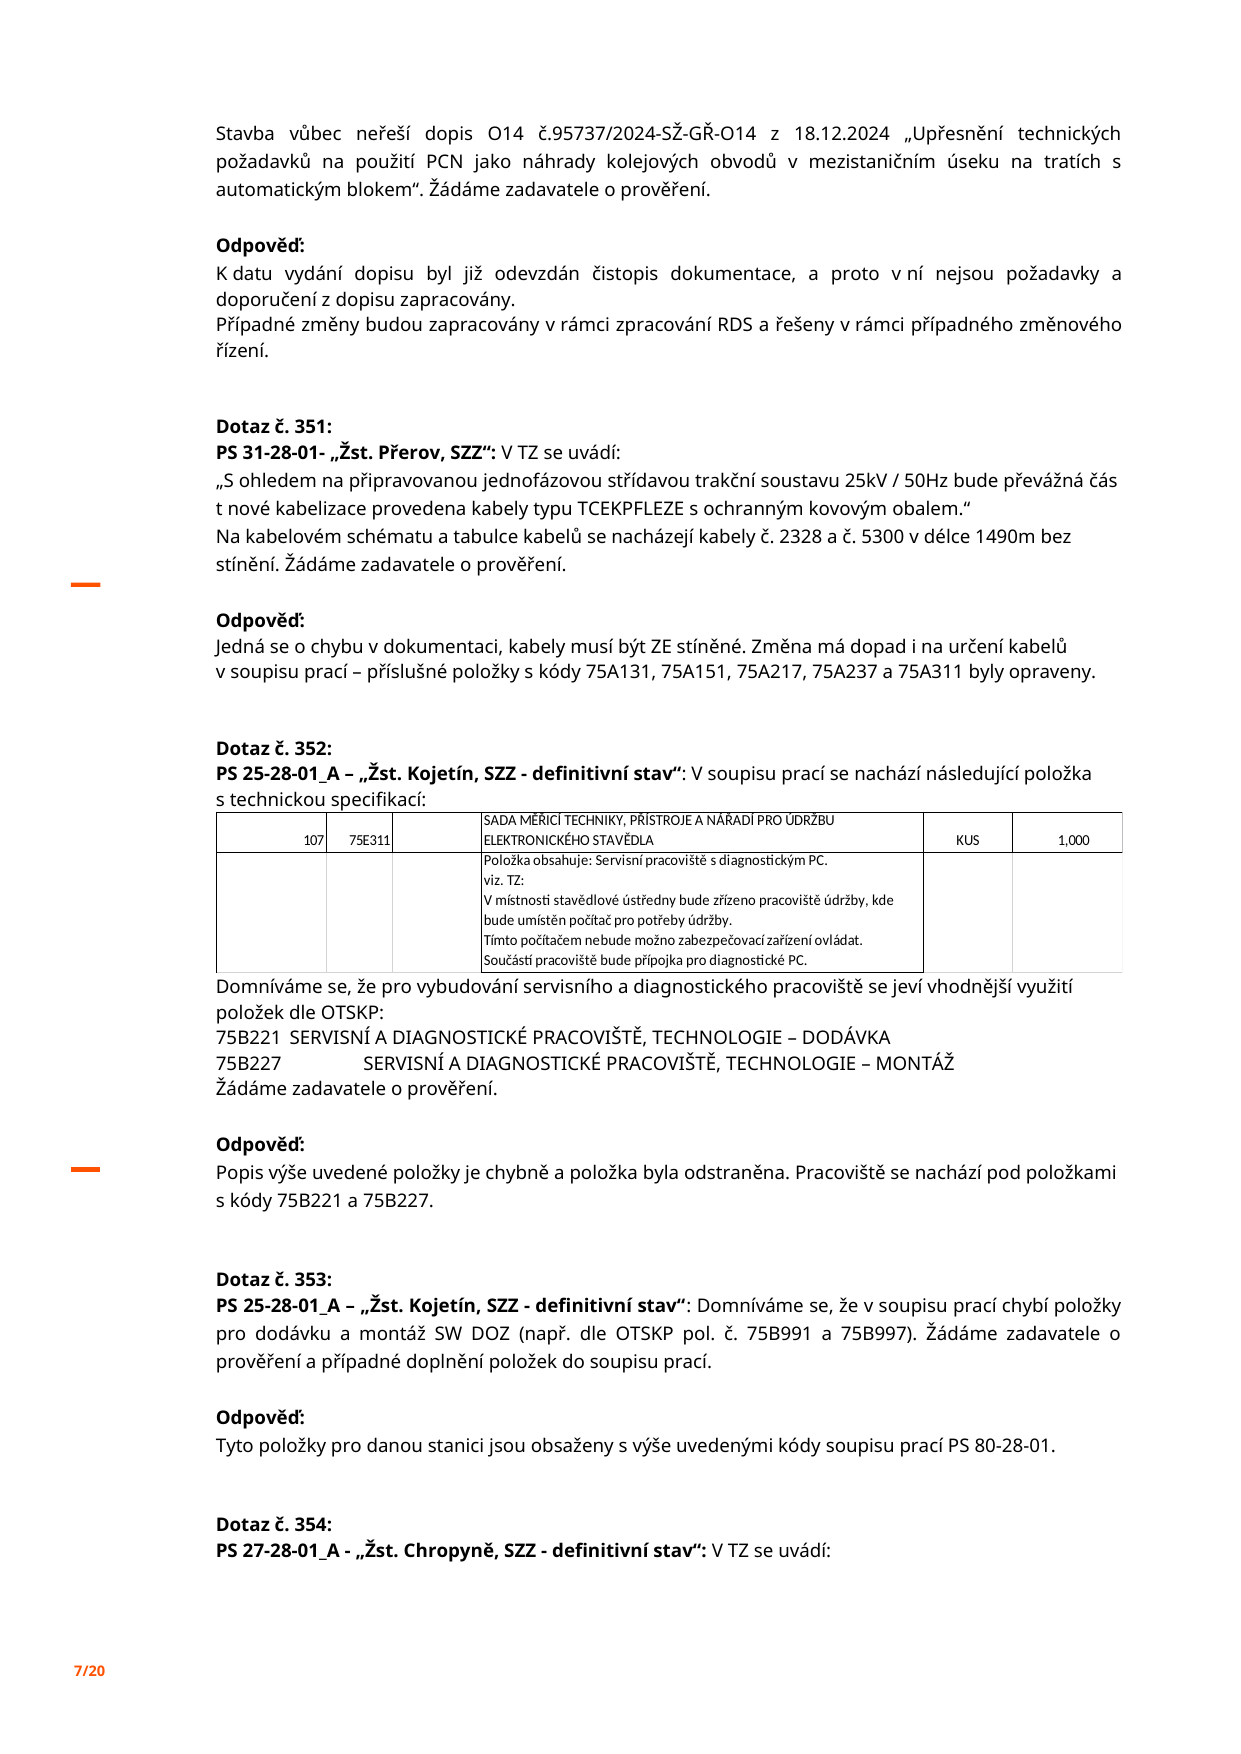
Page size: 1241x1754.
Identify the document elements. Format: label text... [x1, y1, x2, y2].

text Odpověď: [216, 1404, 1122, 1430]
text PS 27-28-01_A - „Žst. Chropyně, SZZ - definitivní stav“: V TZ se uvádí: [216, 1537, 1122, 1562]
text Odpověď: [216, 1132, 1122, 1157]
text Žádáme zadavatele o prověření. [216, 1076, 1122, 1101]
text Odpověď: [216, 607, 1122, 633]
text Případné změny budou zapracovány v rámci zpracování RDS a řešeny v rámci případného změnového řízení. [216, 312, 1122, 363]
text K datu vydání dopisu byl již odevzdán čistopis dokumentace, a proto v ní nejsou požadavky a doporučení z dopisu zapracovány. [216, 261, 1122, 312]
text 75B227 SERVISNÍ A DIAGNOSTICKÉ PRACOVIŠTĚ, TECHNOLOGIE – MONTÁŽ [216, 1050, 1122, 1076]
text Na kabelovém schématu a tabulce kabelů se nacházejí kabely č. 2328 a č. 5300 v délce 1490m bez stínění. Žádáme zadavatele o prověření. [216, 523, 1122, 577]
text „S ohledem na připravovanou jednofázovou střídavou trakční soustavu 25kV / 50Hz bude převážná část nové kabelizace provedena kabely typu TCEKPFLEZE s ochranným kovovým obalem.“ [216, 467, 1122, 521]
text Dotaz č. 352: [216, 735, 1122, 761]
text PS 25-28-01_A – „Žst. Kojetín, SZZ - definitivní stav“: V soupisu prací se nachází následující položka s technickou specifikací: [216, 761, 1122, 812]
text Tyto položky pro danou stanici jsou obsaženy s výše uvedenými kódy soupisu prací PS 80-28-01. [216, 1432, 1122, 1458]
text Dotaz č. 354: [216, 1511, 1122, 1537]
text Popis výše uvedené položky je chybně a položka byla odstraněna. Pracoviště se nachází pod položkami s kódy 75B221 a 75B227. [216, 1160, 1122, 1213]
text PS 25-28-01_A – „Žst. Kojetín, SZZ - definitivní stav“: Domníváme se, že v soupisu prací chybí položky pro dodávku a montáž SW DOZ (např. dle OTSKP pol. č. 75B991 a 75B997). Žádáme zadavatele o prověření a případné doplnění položek do soupisu prací. [216, 1292, 1122, 1374]
text Dotaz č. 353: [216, 1267, 1122, 1292]
text Dotaz č. 351: [216, 414, 1122, 439]
text Domníváme se, že pro vybudování servisního a diagnostického pracoviště se jeví vhodnější využití položek dle OTSKP: [216, 973, 1122, 1024]
text PS 31-28-01- „Žst. Přerov, SZZ“: V TZ se uvádí: [216, 439, 1122, 465]
text 75B221 SERVISNÍ A DIAGNOSTICKÉ PRACOVIŠTĚ, TECHNOLOGIE – DODÁVKA [216, 1024, 1122, 1050]
text Odpověď: [216, 233, 1122, 258]
text Jedná se o chybu v dokumentaci, kabely musí být ZE stíněné. Změna má dopad i na určení kabelů v soupisu prací – příslušné položky s kódy 75A131, 75A151, 75A217, 75A237 a 75A311 byly opraveny. [216, 633, 1122, 684]
text Stavba vůbec neřeší dopis O14 č.95737/2024-SŽ-GŘ-O14 z 18.12.2024 „Upřesnění technických požadavků na použití PCN jako náhrady kolejových obvodů v mezistaničním úseku na tratích s automatickým blokem“. Žádáme zadavatele o prověření. [216, 121, 1122, 202]
